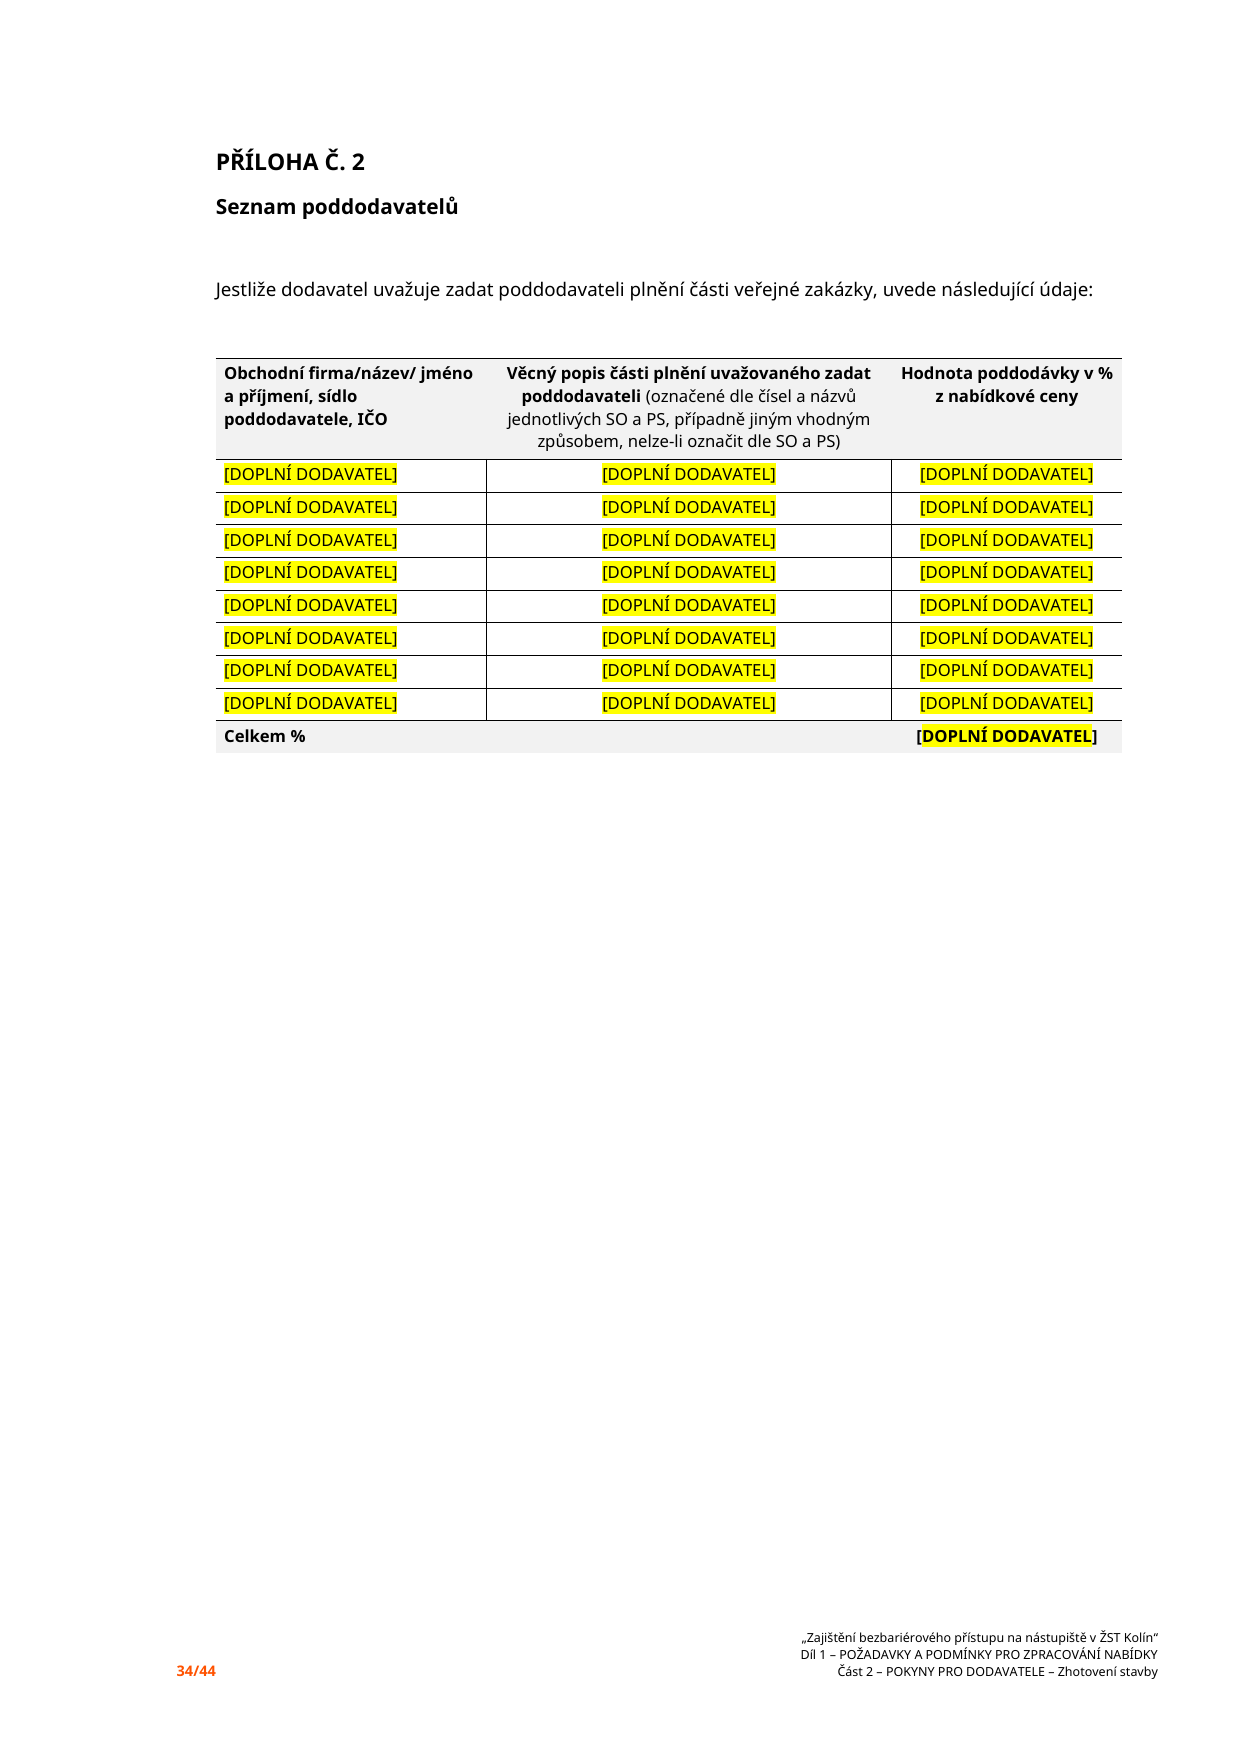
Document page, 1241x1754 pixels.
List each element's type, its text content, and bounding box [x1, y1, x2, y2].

table_cell [DOPLNÍ DODAVATEL] [892, 656, 1122, 688]
table_cell [DOPLNÍ DODAVATEL] [892, 493, 1122, 524]
table_header Obchodní firma/název/ jméno a příjmení, sídlo poddodavatele, IČO [216, 359, 486, 459]
table_cell [DOPLNÍ DODAVATEL] [216, 525, 486, 557]
table_cell [DOPLNÍ DODAVATEL] [216, 460, 486, 491]
table_cell [DOPLNÍ DODAVATEL] [487, 591, 891, 622]
table_cell [DOPLNÍ DODAVATEL] [487, 525, 891, 557]
table_cell [DOPLNÍ DODAVATEL] [216, 623, 486, 655]
table_cell [DOPLNÍ DODAVATEL] [891, 721, 1122, 753]
table_header Hodnota poddodávky v % z nabídkové ceny [891, 359, 1122, 459]
table_cell [DOPLNÍ DODAVATEL] [892, 591, 1122, 622]
text Příloha č. 2 [216, 146, 1122, 177]
text Jestliže dodavatel uvažuje zadat poddodavateli plnění části veřejné zakázky, uvede následující údaje: [216, 277, 1122, 302]
table_cell [DOPLNÍ DODAVATEL] [216, 656, 486, 688]
text Seznam poddodavatelů [216, 192, 1122, 221]
table_header Věcný popis části plnění uvažovaného zadat poddodavateli (označené dle čísel a názvů jednotlivých SO a PS, případně jiným vhodným způsobem, nelze-li označit dle SO a PS) [486, 359, 891, 459]
table_cell Celkem % [216, 721, 486, 753]
table_cell [DOPLNÍ DODAVATEL] [487, 493, 891, 524]
table_cell [DOPLNÍ DODAVATEL] [487, 558, 891, 589]
table_cell [486, 721, 891, 753]
table_cell [DOPLNÍ DODAVATEL] [892, 689, 1122, 720]
table_cell [DOPLNÍ DODAVATEL] [216, 493, 486, 524]
table_cell [DOPLNÍ DODAVATEL] [216, 689, 486, 720]
table_cell [DOPLNÍ DODAVATEL] [216, 591, 486, 622]
table_cell [DOPLNÍ DODAVATEL] [487, 656, 891, 688]
table_cell [DOPLNÍ DODAVATEL] [487, 460, 891, 491]
table_cell [DOPLNÍ DODAVATEL] [487, 623, 891, 655]
table_cell [DOPLNÍ DODAVATEL] [892, 623, 1122, 655]
table_cell [DOPLNÍ DODAVATEL] [892, 460, 1122, 491]
table_cell [DOPLNÍ DODAVATEL] [487, 689, 891, 720]
table_cell [DOPLNÍ DODAVATEL] [892, 558, 1122, 589]
table_cell [DOPLNÍ DODAVATEL] [216, 558, 486, 589]
table_cell [DOPLNÍ DODAVATEL] [892, 525, 1122, 557]
